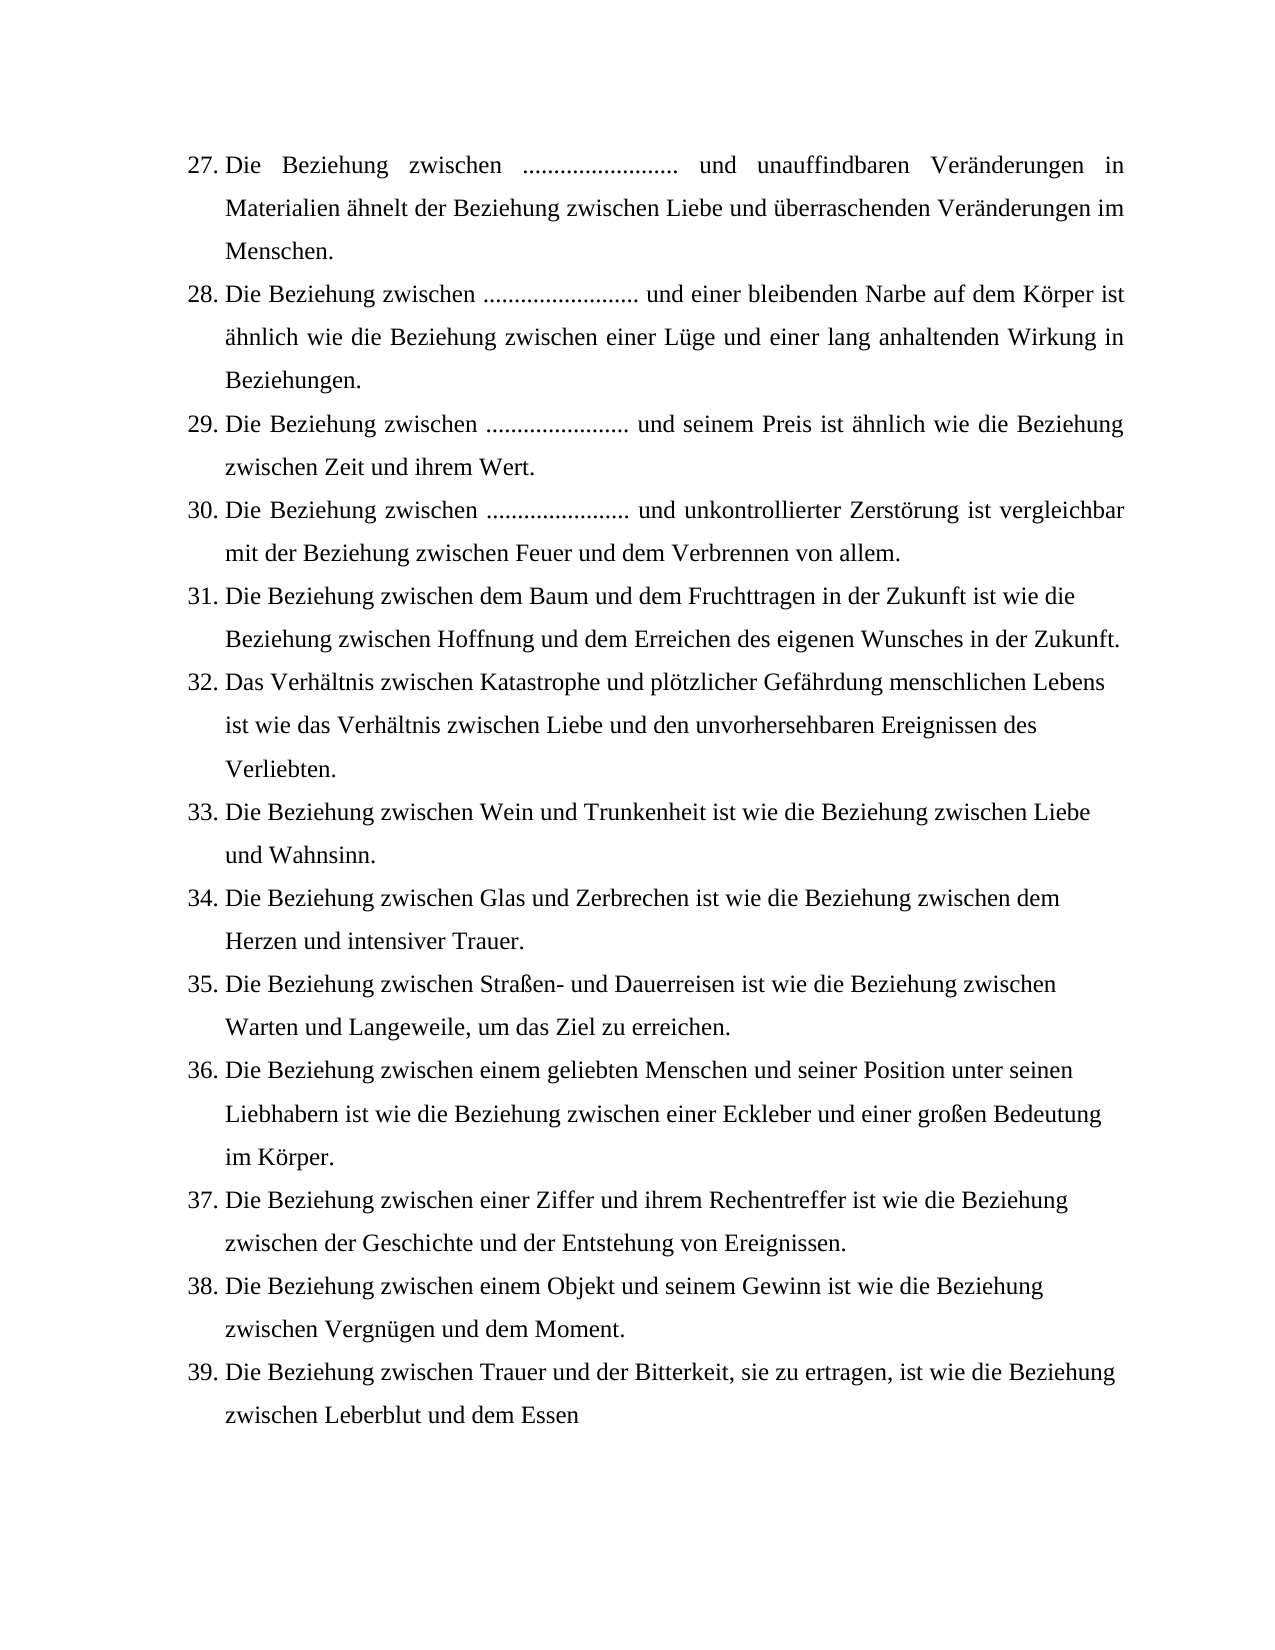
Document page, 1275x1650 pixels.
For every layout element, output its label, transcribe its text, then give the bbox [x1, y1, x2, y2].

list Die Beziehung zwischen ....................... und unkontrollierter Zerstörung ist vergleichbar mit der Beziehung zwischen Feuer und dem Verbrennen von allem. [187, 495, 1125, 567]
list Die Beziehung zwischen ....................... und seinem Preis ist ähnlich wie die Beziehung zwischen Zeit und ihrem Wert. [187, 409, 1125, 481]
list Die Beziehung zwischen einem geliebten Menschen und seiner Position unter seinen Liebhabern ist wie die Beziehung zwischen einer Eckleber und einer großen Bedeutung im Körper. [187, 1056, 1125, 1171]
list Die Beziehung zwischen ......................... und unauffindbaren Veränderungen in Materialien ähnelt der Beziehung zwischen Liebe und überraschenden Veränderungen im Menschen. [187, 150, 1125, 265]
list Die Beziehung zwischen Wein und Trunkenheit ist wie die Beziehung zwischen Liebe und Wahnsinn. [187, 797, 1125, 869]
list Die Beziehung zwischen dem Baum und dem Fruchttragen in der Zukunft ist wie die Beziehung zwischen Hoffnung und dem Erreichen des eigenen Wunsches in der Zukunft. [187, 581, 1125, 653]
list Die Beziehung zwischen einem Objekt und seinem Gewinn ist wie die Beziehung zwischen Vergnügen und dem Moment. [187, 1271, 1125, 1343]
list Die Beziehung zwischen Glas und Zerbrechen ist wie die Beziehung zwischen dem Herzen und intensiver Trauer. [187, 883, 1125, 955]
list Die Beziehung zwischen einer Ziffer und ihrem Rechentreffer ist wie die Beziehung zwischen der Geschichte und der Entstehung von Ereignissen. [187, 1185, 1125, 1257]
list Die Beziehung zwischen Trauer und der Bitterkeit, sie zu ertragen, ist wie die Beziehung zwischen Leberblut und dem Essen [187, 1357, 1125, 1429]
list Das Verhältnis zwischen Katastrophe und plötzlicher Gefährdung menschlichen Lebens ist wie das Verhältnis zwischen Liebe und den unvorhersehbaren Ereignissen des Verliebten. [187, 667, 1125, 782]
list Die Beziehung zwischen Straßen- und Dauerreisen ist wie die Beziehung zwischen Warten und Langeweile, um das Ziel zu erreichen. [187, 969, 1125, 1041]
list Die Beziehung zwischen ......................... und einer bleibenden Narbe auf dem Körper ist ähnlich wie die Beziehung zwischen einer Lüge und einer lang anhaltenden Wirkung in Beziehungen. [187, 279, 1125, 394]
